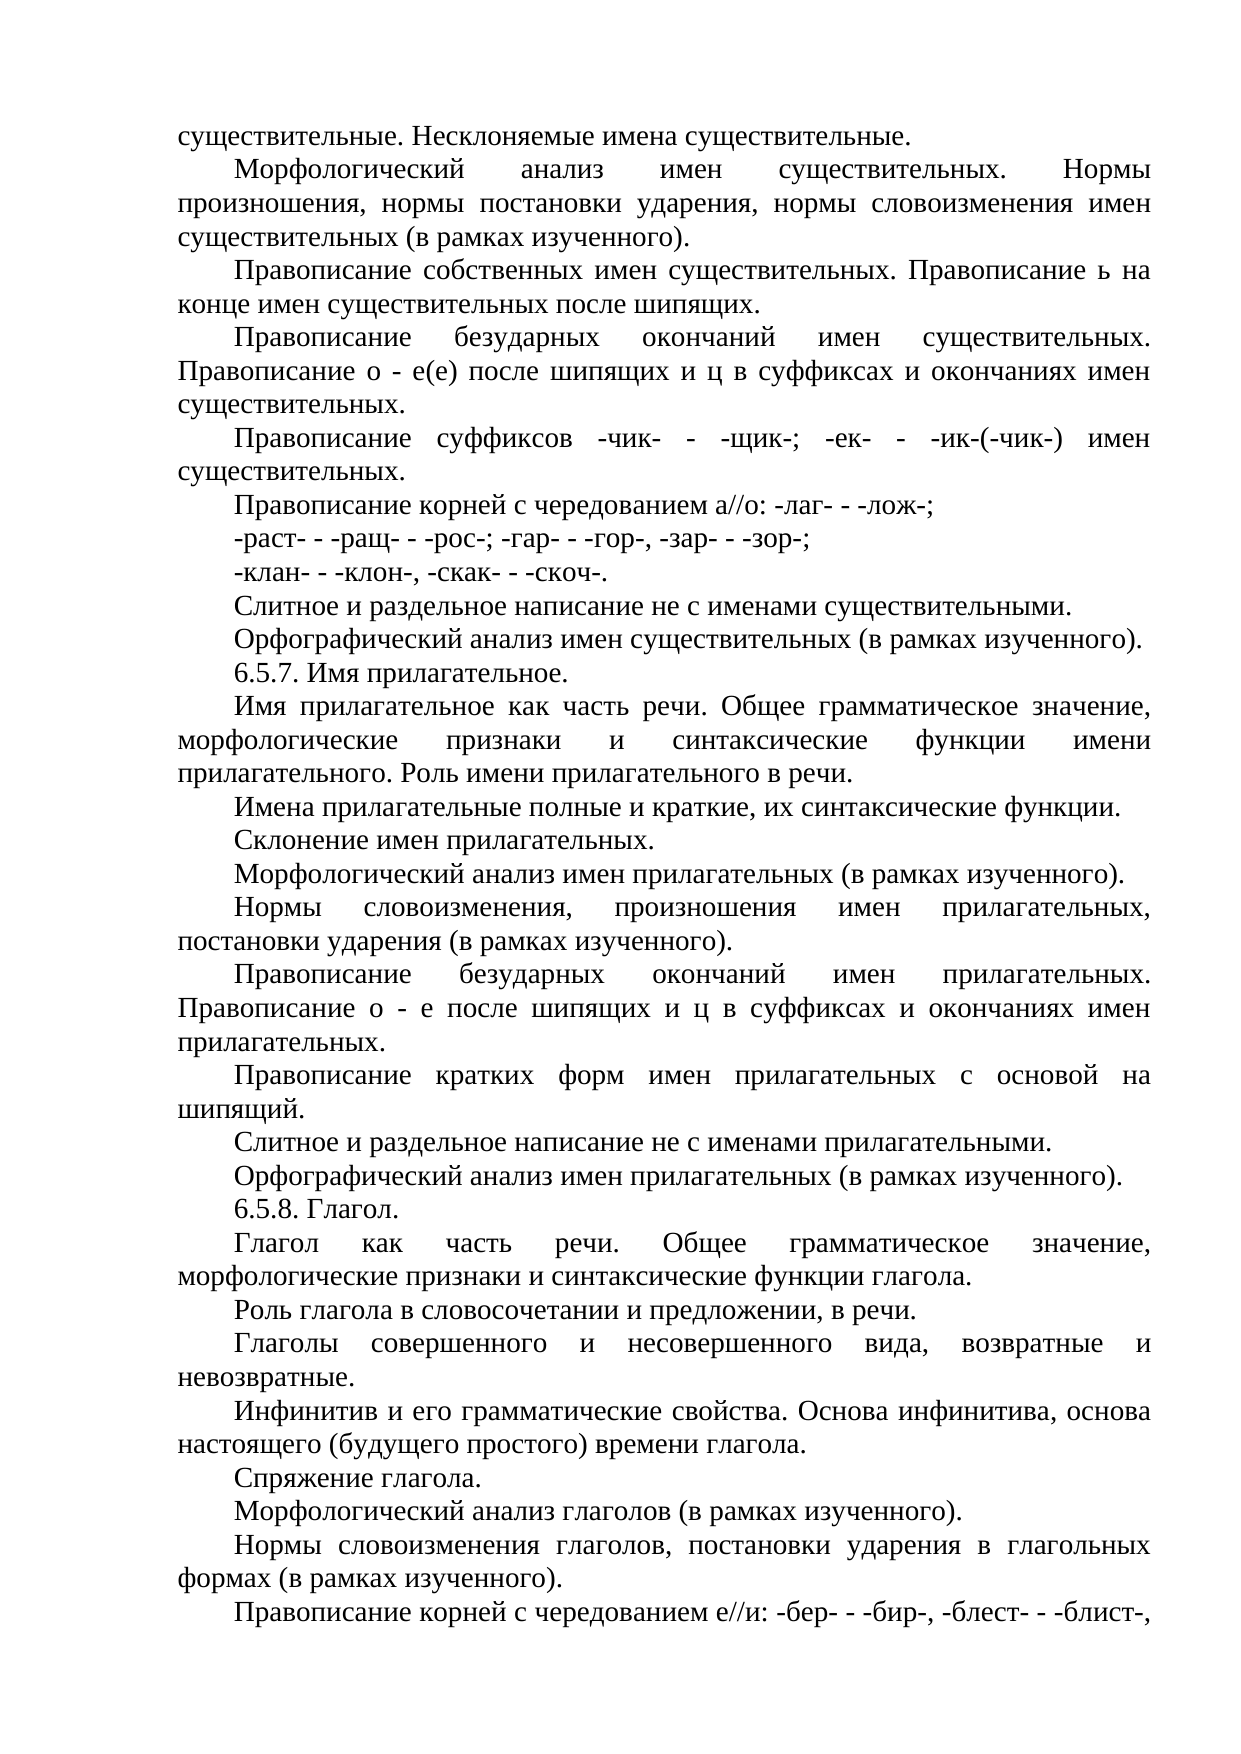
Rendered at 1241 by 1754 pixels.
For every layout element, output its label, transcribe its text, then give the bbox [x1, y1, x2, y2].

text Слитное и раздельное написание не с именами прилагательными. [177, 1124, 1152, 1158]
text Роль глагола в словосочетании и предложении, в речи. [177, 1292, 1152, 1326]
text Склонение имен прилагательных. [177, 822, 1152, 856]
text Правописание безударных окончаний имен прилагательных. Правописание о - е после шипящих и ц в суффиксах и окончаниях имен прилагательных. [177, 957, 1152, 1057]
text Правописание безударных окончаний имен существительных. Правописание о - е(е) после шипящих и ц в суффиксах и окончаниях имен существительных. [177, 319, 1152, 420]
text Правописание кратких форм имен прилагательных с основой на шипящий. [177, 1057, 1152, 1124]
text -раст- - -ращ- - -рос-; -гар- - -гор-, -зар- - -зор-; [177, 521, 1152, 554]
text Правописание корней с чередованием а//о: -лаг- - -лож-; [177, 487, 1152, 521]
text 6.5.7. Имя прилагательное. [177, 655, 1152, 688]
text 6.5.8. Глагол. [177, 1191, 1152, 1225]
text Глагол как часть речи. Общее грамматическое значение, морфологические признаки и синтаксические функции глагола. [177, 1225, 1152, 1292]
text Морфологический анализ глаголов (в рамках изученного). [177, 1493, 1152, 1527]
text Орфографический анализ имен существительных (в рамках изученного). [177, 621, 1152, 655]
text Нормы словоизменения глаголов, постановки ударения в глагольных формах (в рамках изученного). [177, 1527, 1152, 1594]
text Имя прилагательное как часть речи. Общее грамматическое значение, морфологические признаки и синтаксические функции имени прилагательного. Роль имени прилагательного в речи. [177, 688, 1152, 789]
text Правописание суффиксов -чик- - -щик-; -ек- - -ик-(-чик-) имен существительных. [177, 420, 1152, 487]
text Слитное и раздельное написание не с именами существительными. [177, 588, 1152, 621]
text Морфологический анализ имен существительных. Нормы произношения, нормы постановки ударения, нормы словоизменения имен существительных (в рамках изученного). [177, 152, 1152, 252]
text Морфологический анализ имен прилагательных (в рамках изученного). [177, 856, 1152, 889]
text Правописание собственных имен существительных. Правописание ь на конце имен существительных после шипящих. [177, 252, 1152, 319]
text Инфинитив и его грамматические свойства. Основа инфинитива, основа настоящего (будущего простого) времени глагола. [177, 1393, 1152, 1460]
text Нормы словоизменения, произношения имен прилагательных, постановки ударения (в рамках изученного). [177, 889, 1152, 957]
text Спряжение глагола. [177, 1460, 1152, 1493]
text -клан- - -клон-, -скак- - -скоч-. [177, 554, 1152, 588]
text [177, 118, 1152, 152]
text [177, 1594, 1152, 1627]
text Имена прилагательные полные и краткие, их синтаксические функции. [177, 789, 1152, 822]
text Глаголы совершенного и несовершенного вида, возвратные и невозвратные. [177, 1326, 1152, 1393]
text Орфографический анализ имен прилагательных (в рамках изученного). [177, 1158, 1152, 1191]
